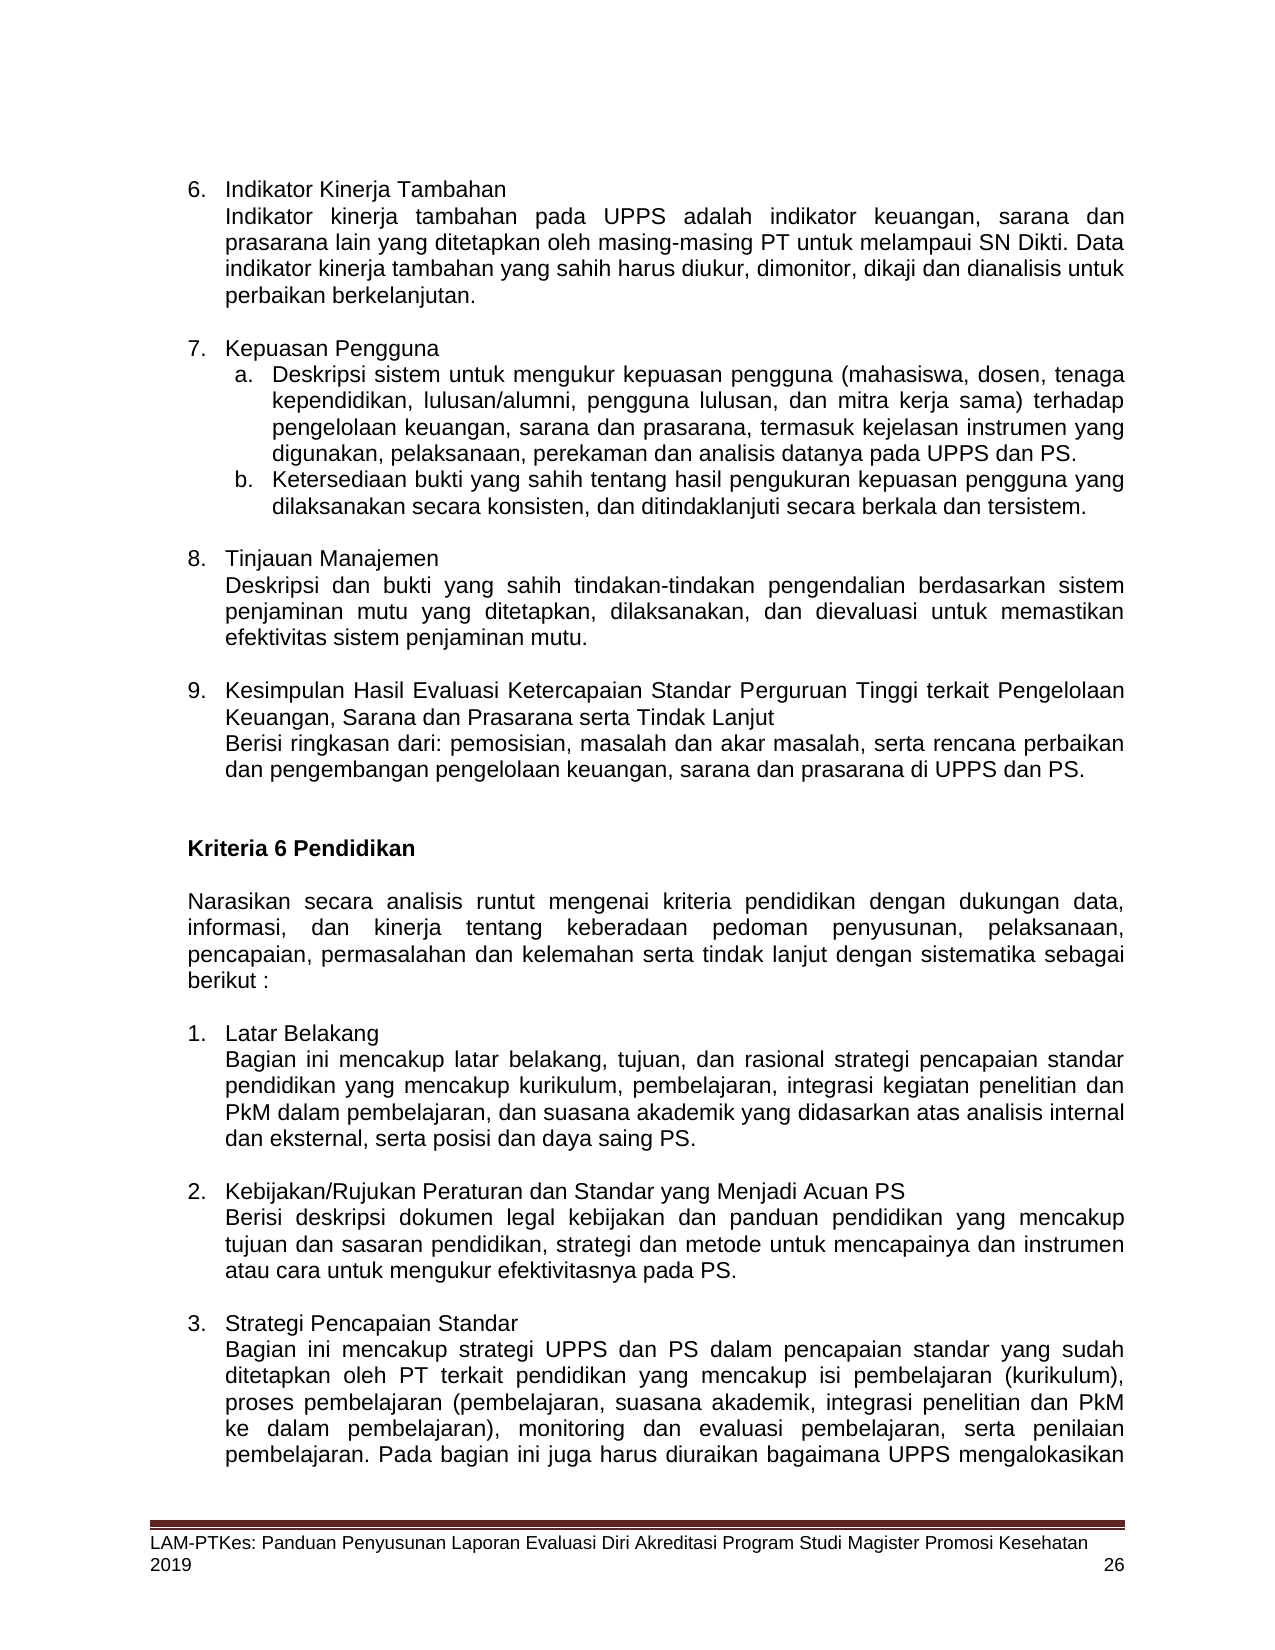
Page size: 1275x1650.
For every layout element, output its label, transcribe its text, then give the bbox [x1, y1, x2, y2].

text Indikator kinerja tambahan pada UPPS adalah indikator keuangan, sarana dan prasarana lain yang ditetapkan oleh masing-masing PT untuk melampaui SN Dikti. Data indikator kinerja tambahan yang sahih harus diukur, dimonitor, dikaji dan dianalisis untuk perbaikan berkelanjutan. [225, 203, 1125, 308]
list Ketersediaan bukti yang sahih tentang hasil pengukuran kepuasan pengguna yang dilaksanakan secara konsisten, dan ditindaklanjuti secara berkala dan tersistem. [234, 466, 1125, 519]
list Kebijakan/Rujukan Peraturan dan Standar yang Menjadi Acuan PS [187, 1178, 1125, 1204]
list Deskripsi sistem untuk mengukur kepuasan pengguna (mahasiswa, dosen, tenaga kependidikan, lulusan/alumni, pengguna lulusan, dan mitra kerja sama) terhadap pengelolaan keuangan, sarana dan prasarana, termasuk kejelasan instrumen yang digunakan, pelaksanaan, perekaman dan analisis datanya pada UPPS dan PS. [234, 361, 1125, 466]
list Kesimpulan Hasil Evaluasi Ketercapaian Standar Perguruan Tinggi terkait Pengelolaan Keuangan, Sarana dan Prasarana serta Tindak Lanjut [187, 677, 1125, 730]
list Latar Belakang [187, 1020, 1125, 1046]
list Kepuasan Pengguna [187, 334, 1125, 361]
list Indikator Kinerja Tambahan [187, 176, 1125, 203]
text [225, 1336, 1125, 1468]
text Deskripsi dan bukti yang sahih tindakan-tindakan pengendalian berdasarkan sistem penjaminan mutu yang ditetapkan, dilaksanakan, dan dievaluasi untuk memastikan efektivitas sistem penjaminan mutu. [225, 572, 1125, 651]
list Strategi Pencapaian Standar [187, 1309, 1125, 1336]
list Tinjauan Manajemen [187, 545, 1125, 572]
text Berisi ringkasan dari: pemosisian, masalah dan akar masalah, serta rencana perbaikan dan pengembangan pengelolaan keuangan, sarana dan prasarana di UPPS dan PS. [225, 730, 1125, 782]
text Bagian ini mencakup latar belakang, tujuan, dan rasional strategi pencapaian standar pendidikan yang mencakup kurikulum, pembelajaran, integrasi kegiatan penelitian dan PkM dalam pembelajaran, dan suasana akademik yang didasarkan atas analisis internal dan eksternal, serta posisi dan daya saing PS. [225, 1046, 1125, 1151]
subtitle Kriteria 6 Pendidikan [187, 835, 1125, 862]
text Berisi deskripsi dokumen legal kebijakan dan panduan pendidikan yang mencakup tujuan dan sasaran pendidikan, strategi dan metode untuk mencapainya dan instrumen atau cara untuk mengukur efektivitasnya pada PS. [225, 1204, 1125, 1283]
text Narasikan secara analisis runtut mengenai kriteria pendidikan dengan dukungan data, informasi, dan kinerja tentang keberadaan pedoman penyusunan, pelaksanaan, pencapaian, permasalahan dan kelemahan serta tindak lanjut dengan sistematika sebagai berikut : [187, 888, 1125, 993]
